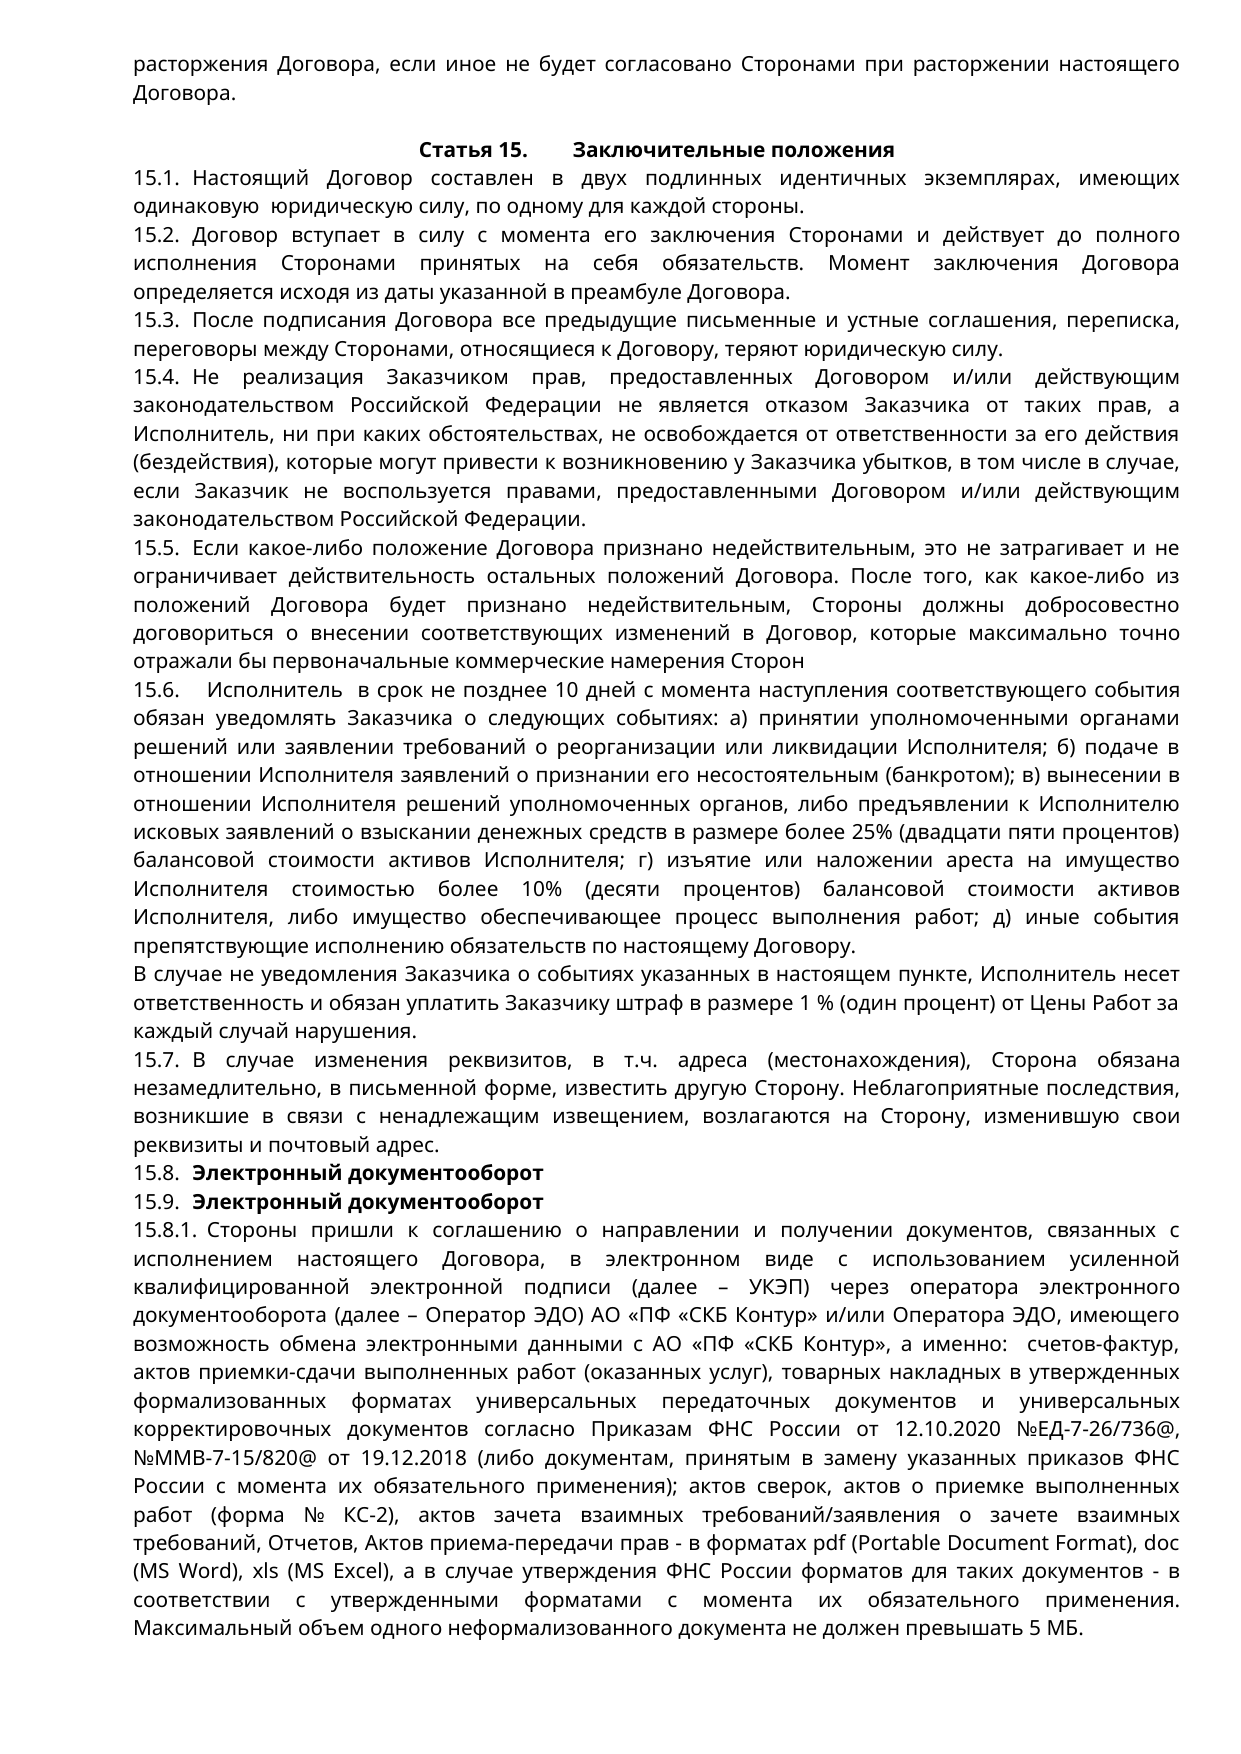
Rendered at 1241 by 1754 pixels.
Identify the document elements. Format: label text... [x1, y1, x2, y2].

list Исполнитель в срок не позднее 10 дней с момента наступления соответствующего события обязан уведомлять Заказчика о следующих событиях: а) принятии уполномоченными органами решений или заявлении требований о реорганизации или ликвидации Исполнителя; б) подаче в отношении Исполнителя заявлений о признании его несостоятельным (банкротом); в) вынесении в отношении Исполнителя решений уполномоченных органов, либо предъявлении к Исполнителю исковых заявлений о взыскании денежных средств в размере более 25% (двадцати пяти процентов) балансовой стоимости активов Исполнителя; г) изъятие или наложении ареста на имущество Исполнителя стоимостью более 10% (десяти процентов) балансовой стоимости активов Исполнителя, либо имущество обеспечивающее процесс выполнения работ; д) иные события препятствующие исполнению обязательств по настоящему Договору. [133, 675, 1181, 959]
list После подписания Договора все предыдущие письменные и устные соглашения, переписка, переговоры между Сторонами, относящиеся к Договору, теряют юридическую силу. [133, 305, 1181, 362]
list Электронный документооборот [133, 1158, 1181, 1187]
list В случае не уведомления Заказчика о событиях указанных в настоящем пункте, Исполнитель несет ответственность и обязан уплатить Заказчику штраф в размере 1 % (один процент) от Цены Работ за каждый случай нарушения. [133, 959, 1181, 1045]
list Стороны пришли к соглашению о направлении и получении документов, связанных с исполнением настоящего Договора, в электронном виде с использованием усиленной квалифицированной электронной подписи (далее – УКЭП) через оператора электронного документооборота (далее – Оператор ЭДО) АО «ПФ «СКБ Контур» и/или Оператора ЭДО, имеющего возможность обмена электронными данными с АО «ПФ «СКБ Контур», а именно: счетов-фактур, актов приемки-сдачи выполненных работ (оказанных услуг), товарных накладных в утвержденных формализованных форматах универсальных передаточных документов и универсальных корректировочных документов согласно Приказам ФНС России от 12.10.2020 №ЕД-7-26/736@, №ММВ-7-15/820@ от 19.12.2018 (либо документам, принятым в замену указанных приказов ФНС России с момента их обязательного применения); актов сверок, актов о приемке выполненных работ (форма № КС-2), актов зачета взаимных требований/заявления о зачете взаимных требований, Отчетов, Актов приема-передачи прав - в форматах pdf (Portable Document Format), doc (MS Word), xls (MS Excel), а в случае утверждения ФНС России форматов для таких документов - в соответствии с утвержденными форматами с момента их обязательного применения. Максимальный объем одного неформализованного документа не должен превышать 5 МБ. [133, 1215, 1181, 1642]
list Не реализация Заказчиком прав, предоставленных Договором и/или действующим законодательством Российской Федерации не является отказом Заказчика от таких прав, а Исполнитель, ни при каких обстоятельствах, не освобождается от ответственности за его действия (бездействия), которые могут привести к возникновению у Заказчика убытков, в том числе в случае, если Заказчик не воспользуется правами, предоставленными Договором и/или действующим законодательством Российской Федерации. [133, 362, 1181, 533]
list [133, 49, 1181, 106]
list Договор вступает в силу с момента его заключения Сторонами и действует до полного исполнения Сторонами принятых на себя обязательств. Момент заключения Договора определяется исходя из даты указанной в преамбуле Договора. [133, 220, 1181, 305]
list Настоящий Договор составлен в двух подлинных идентичных экземплярах, имеющих одинаковую юридическую силу, по одному для каждой стороны. [133, 163, 1181, 220]
list В случае изменения реквизитов, в т.ч. адреса (местонахождения), Сторона обязана незамедлительно, в письменной форме, известить другую Сторону. Неблагоприятные последствия, возникшие в связи с ненадлежащим извещением, возлагаются на Сторону, изменившую свои реквизиты и почтовый адрес. [133, 1045, 1181, 1158]
list Электронный документооборот [133, 1187, 1181, 1215]
subtitle Заключительные положения [133, 135, 1181, 163]
list Если какое-либо положение Договора признано недействительным, это не затрагивает и не ограничивает действительность остальных положений Договора. После того, как какое-либо из положений Договора будет признано недействительным, Стороны должны добросовестно договориться о внесении соответствующих изменений в Договор, которые максимально точно отражали бы первоначальные коммерческие намерения Сторон [133, 533, 1181, 675]
